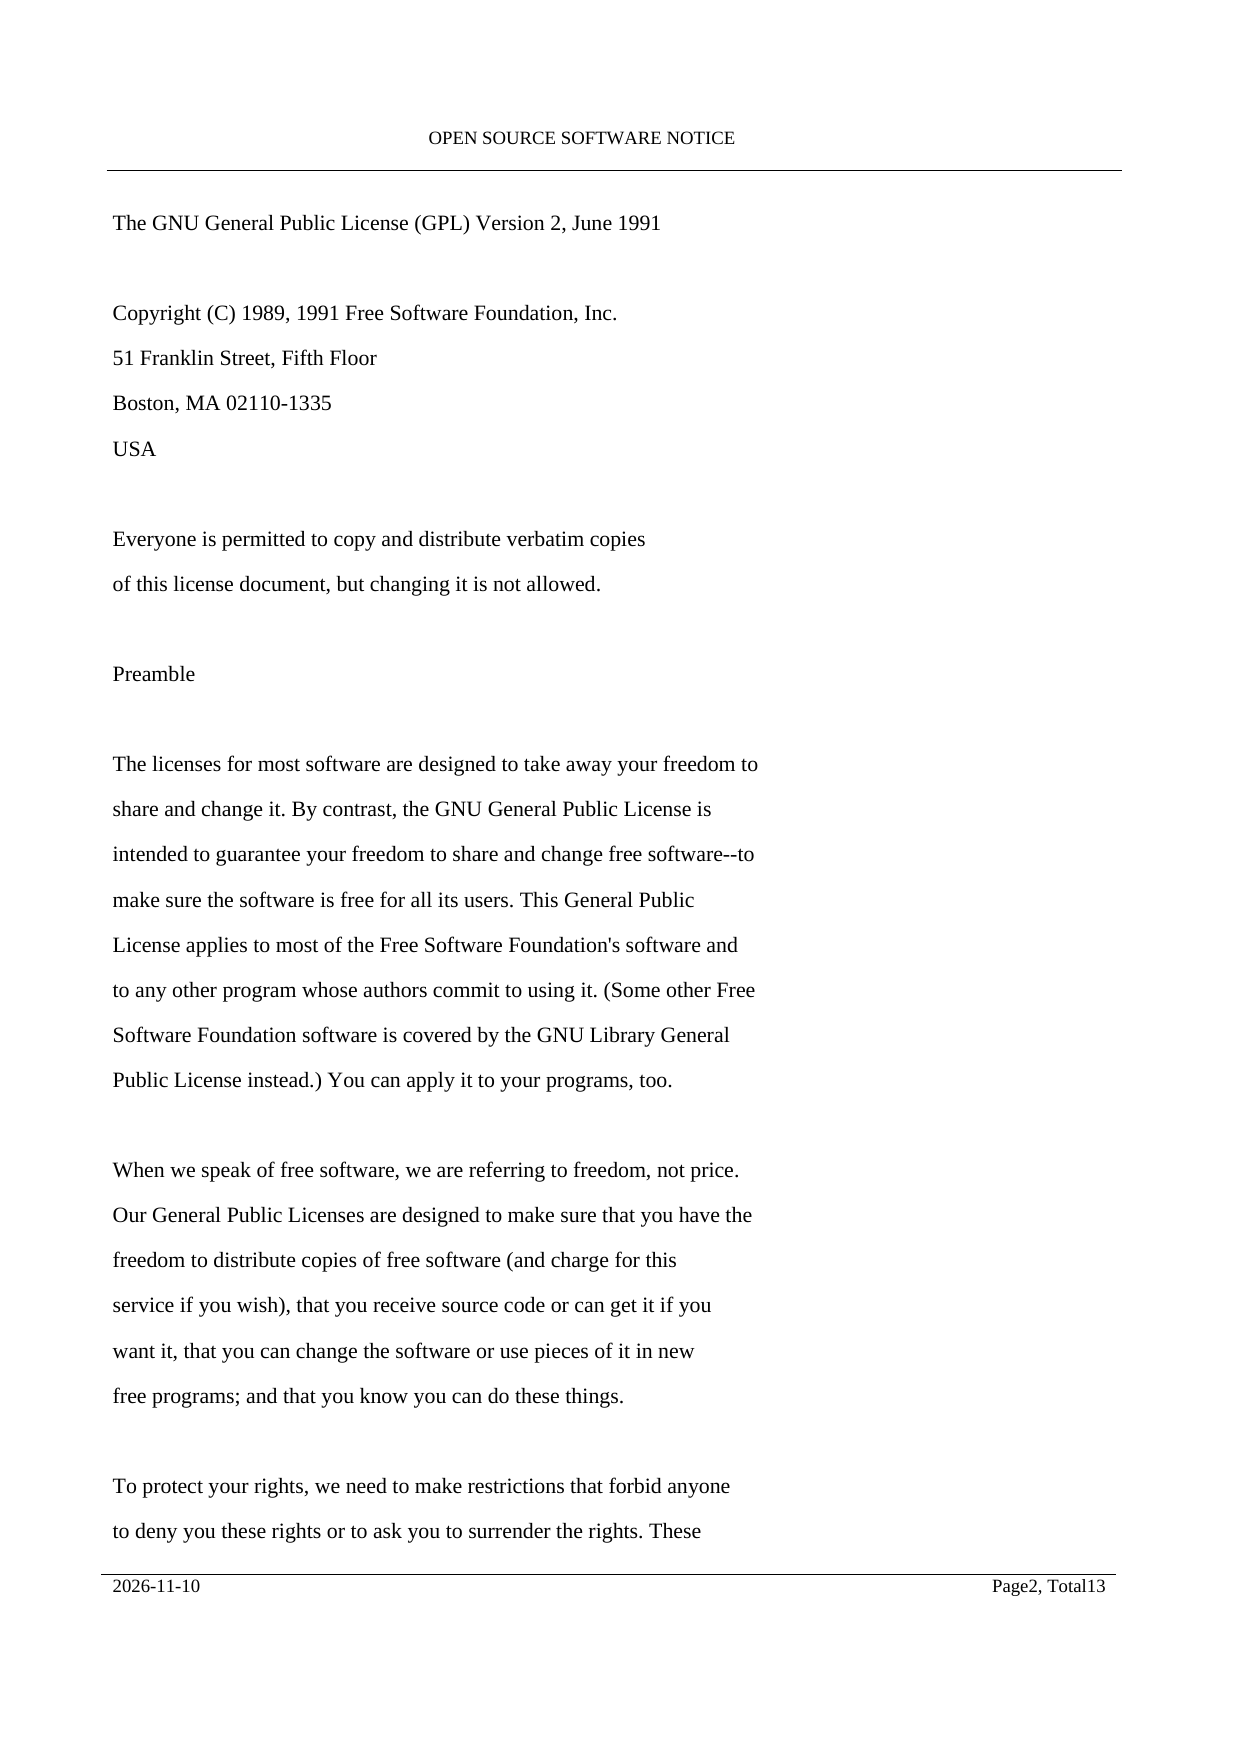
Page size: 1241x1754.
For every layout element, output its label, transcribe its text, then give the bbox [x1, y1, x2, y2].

text When we speak of free software, we are referring to freedom, not price. [112, 1153, 1128, 1186]
text Boston, MA 02110-1335 [112, 387, 1128, 419]
text Software Foundation software is covered by the GNU Library General [112, 1018, 1128, 1051]
text share and change it. By contrast, the GNU General Public License is [112, 793, 1128, 825]
text freedom to distribute copies of free software (and charge for this [112, 1244, 1128, 1276]
text Preamble [112, 657, 1128, 690]
text 51 Franklin Street, Fifth Floor [112, 342, 1128, 374]
text service if you wish), that you receive source code or can get it if you [112, 1289, 1128, 1321]
text Our General Public Licenses are designed to make sure that you have the [112, 1199, 1128, 1231]
text to any other program whose authors commit to using it. (Some other Free [112, 973, 1128, 1006]
text USA [112, 432, 1128, 464]
text To protect your rights, we need to make restrictions that forbid anyone [112, 1469, 1128, 1502]
text Copyright (C) 1989, 1991 Free Software Foundation, Inc. [112, 297, 1128, 329]
text The GNU General Public License (GPL) Version 2, June 1991 [112, 206, 1128, 239]
text The licenses for most software are designed to take away your freedom to [112, 748, 1128, 780]
text free programs; and that you know you can do these things. [112, 1379, 1128, 1412]
text Public License instead.) You can apply it to your programs, too. [112, 1063, 1128, 1096]
text License applies to most of the Free Software Foundation's software and [112, 928, 1128, 961]
text Everyone is permitted to copy and distribute verbatim copies [112, 522, 1128, 554]
text make sure the software is free for all its users. This General Public [112, 883, 1128, 915]
text to deny you these rights or to ask you to surrender the rights. These [112, 1514, 1128, 1547]
text of this license document, but changing it is not allowed. [112, 567, 1128, 600]
text intended to guarantee your freedom to share and change free software--to [112, 838, 1128, 870]
text want it, that you can change the software or use pieces of it in new [112, 1334, 1128, 1366]
